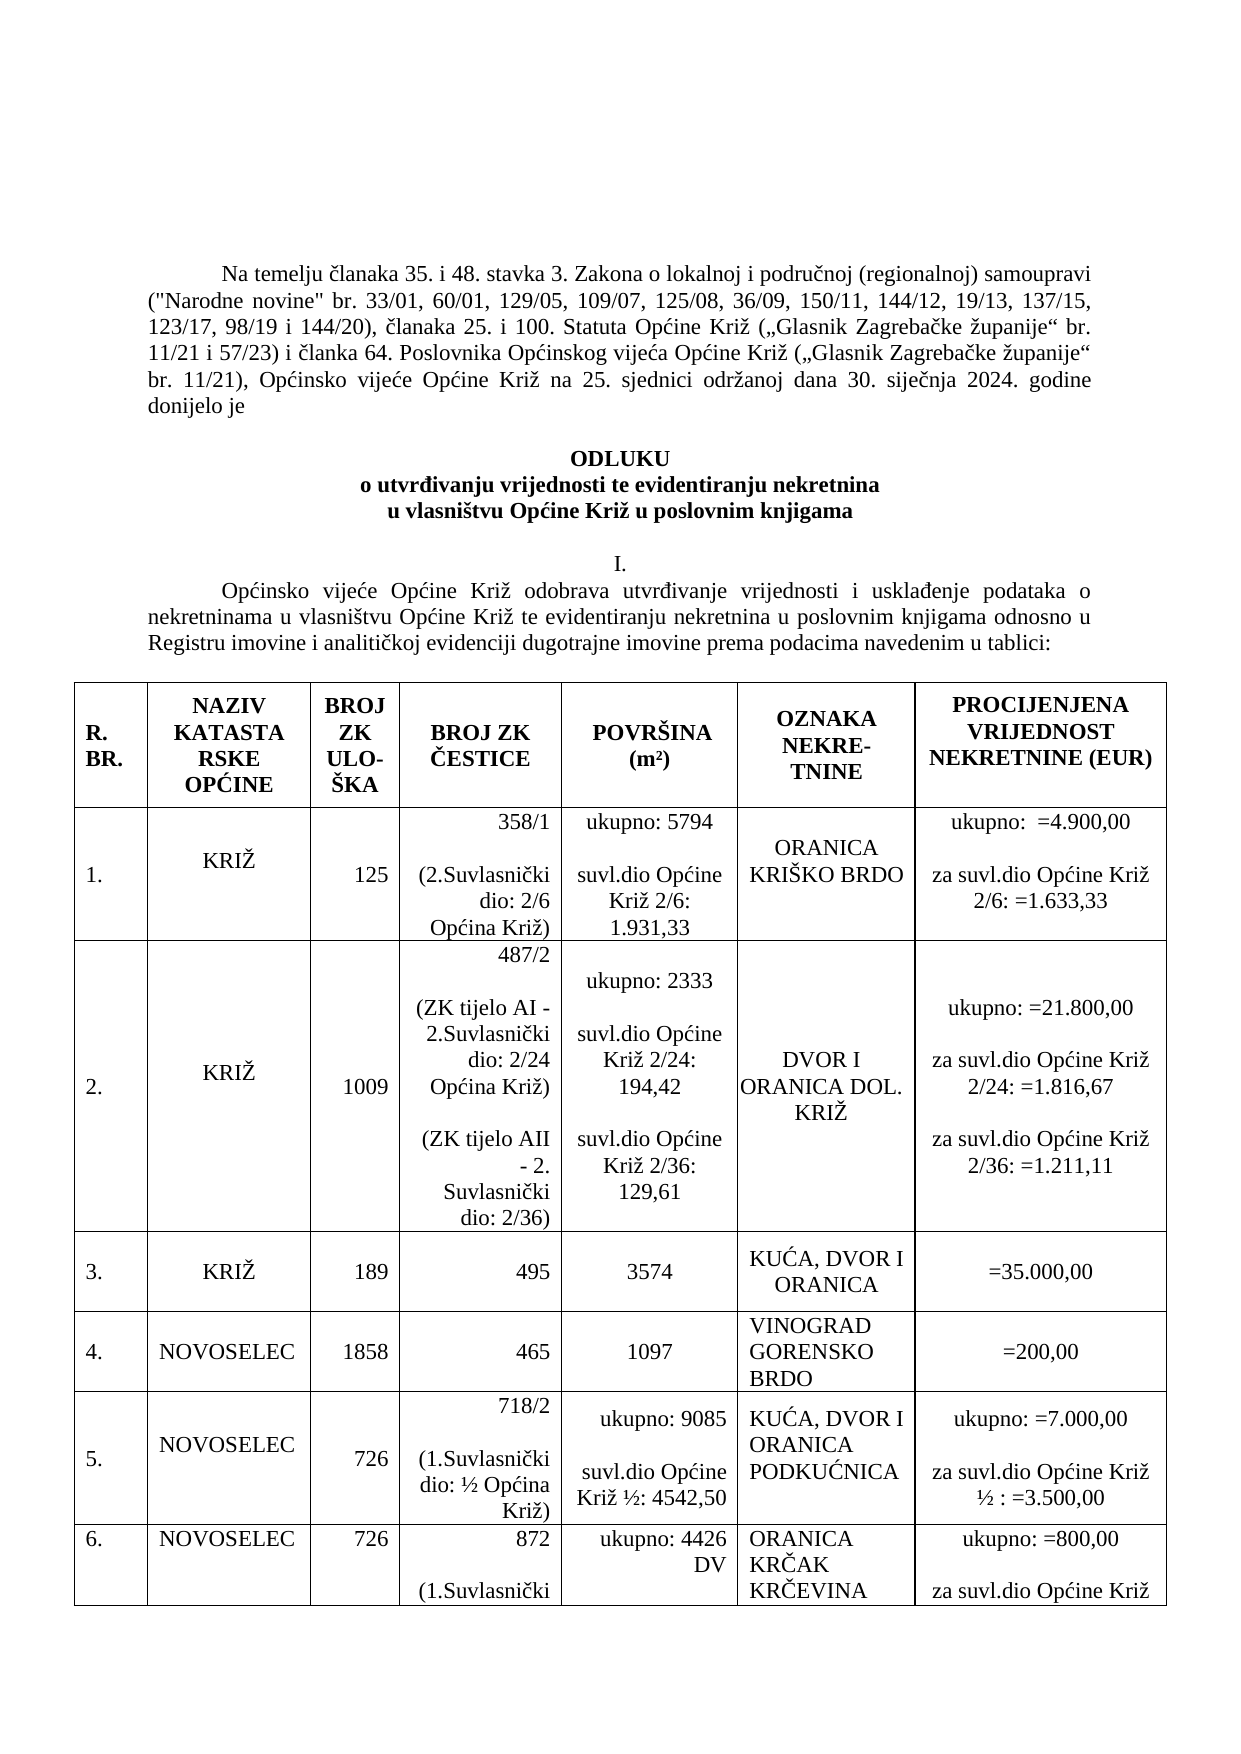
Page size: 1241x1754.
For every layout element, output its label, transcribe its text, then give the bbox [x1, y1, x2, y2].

table_cell 487/2 (ZK tijelo AI -2.Suvlasnički dio: 2/24 Općina Križ) (ZK tijelo AII - 2. Suvlasnički dio: 2/36) [400, 941, 561, 1231]
table_cell NOVOSELEC [148, 1525, 310, 1605]
table_cell KRIŽ [148, 1232, 310, 1311]
table_cell NOVOSELEC [148, 1312, 310, 1391]
table_header PROCIJENJENA VRIJEDNOST NEKRETNINE (EUR) [916, 683, 1166, 807]
table_cell 726 [311, 1525, 399, 1605]
text o utvrđivanju vrijednosti te evidentiranju nekretnina [148, 471, 1092, 498]
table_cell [562, 1525, 737, 1605]
table_cell 1009 [311, 941, 399, 1231]
table_cell =200,00 [916, 1312, 1166, 1391]
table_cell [400, 1525, 561, 1605]
table_cell =35.000,00 [916, 1232, 1166, 1311]
table_cell 6. [75, 1525, 147, 1605]
table_cell 5. [75, 1392, 147, 1524]
table_cell 1097 [562, 1312, 737, 1391]
table_header R. BR. [75, 683, 147, 807]
text I. [148, 550, 1092, 577]
table_cell VINOGRAD GORENSKO BRDO [738, 1312, 914, 1391]
table_cell 726 [311, 1392, 399, 1524]
table_header POVRŠINA (m²) [562, 683, 737, 807]
table_cell 3574 [562, 1232, 737, 1311]
table_cell 1. [75, 808, 147, 940]
text u vlasništvu Općine Križ u poslovnim knjigama [148, 498, 1092, 524]
table_cell ukupno: 5794 suvl.dio Općine Križ 2/6: 1.931,33 [562, 808, 737, 940]
table_cell 4. [75, 1312, 147, 1391]
table_cell 358/1 (2.Suvlasnički dio: 2/6 Općina Križ) [400, 808, 561, 940]
text Općinsko vijeće Općine Križ odobrava utvrđivanje vrijednosti i usklađenje podataka o nekretninama u vlasništvu Općine Križ te evidentiranju nekretnina u poslovnim knjigama odnosno u Registru imovine i analitičkoj evidenciji dugotrajne imovine prema podacima navedenim u tablici: [148, 577, 1092, 656]
table_cell KUĆA, DVOR I ORANICA PODKUĆNICA [738, 1392, 914, 1524]
table_header OZNAKA NEKRE- TNINE [738, 683, 914, 807]
table_cell 465 [400, 1312, 561, 1391]
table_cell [738, 1525, 914, 1605]
table_header BROJ ZK ULO-ŠKA [311, 683, 399, 807]
table_cell ukupno: 2333 suvl.dio Općine Križ 2/24: 194,42 suvl.dio Općine Križ 2/36: 129,61 [562, 941, 737, 1231]
table_cell 125 [311, 808, 399, 940]
table_cell ukupno: =21.800,00 za suvl.dio Općine Križ 2/24: =1.816,67 za suvl.dio Općine Križ 2/36: =1.211,11 [916, 941, 1166, 1231]
table_cell ORANICA KRIŠKO BRDO [738, 808, 914, 940]
table_header BROJ ZK ČESTICE [400, 683, 561, 807]
text ODLUKU [148, 445, 1092, 471]
table_cell ukupno: 9085 suvl.dio Općine Križ ½: 4542,50 [562, 1392, 737, 1524]
table_cell 3. [75, 1232, 147, 1311]
table_header NAZIV KATASTA RSKE OPĆINE [148, 683, 310, 807]
text Na temelju članaka 35. i 48. stavka 3. Zakona o lokalnoj i područnoj (regionalnoj) samoupravi ("Narodne novine" br. 33/01, 60/01, 129/05, 109/07, 125/08, 36/09, 150/11, 144/12, 19/13, 137/15, 123/17, 98/19 i 144/20), članaka 25. i 100. Statuta Općine Križ („Glasnik Zagrebačke županije“ br. 11/21 i 57/23) i članka 64. Poslovnika Općinskog vijeća Općine Križ („Glasnik Zagrebačke županije“ br. 11/21), Općinsko vijeće Općine Križ na 25. sjednici održanoj dana 30. siječnja 2024. godine donijelo je [148, 260, 1092, 418]
table_cell 2. [75, 941, 147, 1231]
table_cell 189 [311, 1232, 399, 1311]
table_cell KRIŽ [148, 808, 310, 940]
table_cell ukupno: =7.000,00 za suvl.dio Općine Križ ½ : =3.500,00 [916, 1392, 1166, 1524]
table_cell NOVOSELEC [148, 1392, 310, 1524]
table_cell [916, 1525, 1166, 1605]
table_cell KRIŽ [148, 941, 310, 1231]
table_cell KUĆA, DVOR I ORANICA [738, 1232, 914, 1311]
table_cell 495 [400, 1232, 561, 1311]
table_cell DVOR I ORANICA DOL. KRIŽ [738, 941, 914, 1231]
table_cell 1858 [311, 1312, 399, 1391]
table_cell ukupno: =4.900,00 za suvl.dio Općine Križ 2/6: =1.633,33 [916, 808, 1166, 940]
table_cell 718/2 (1.Suvlasnički dio: ½ Općina Križ) [400, 1392, 561, 1524]
